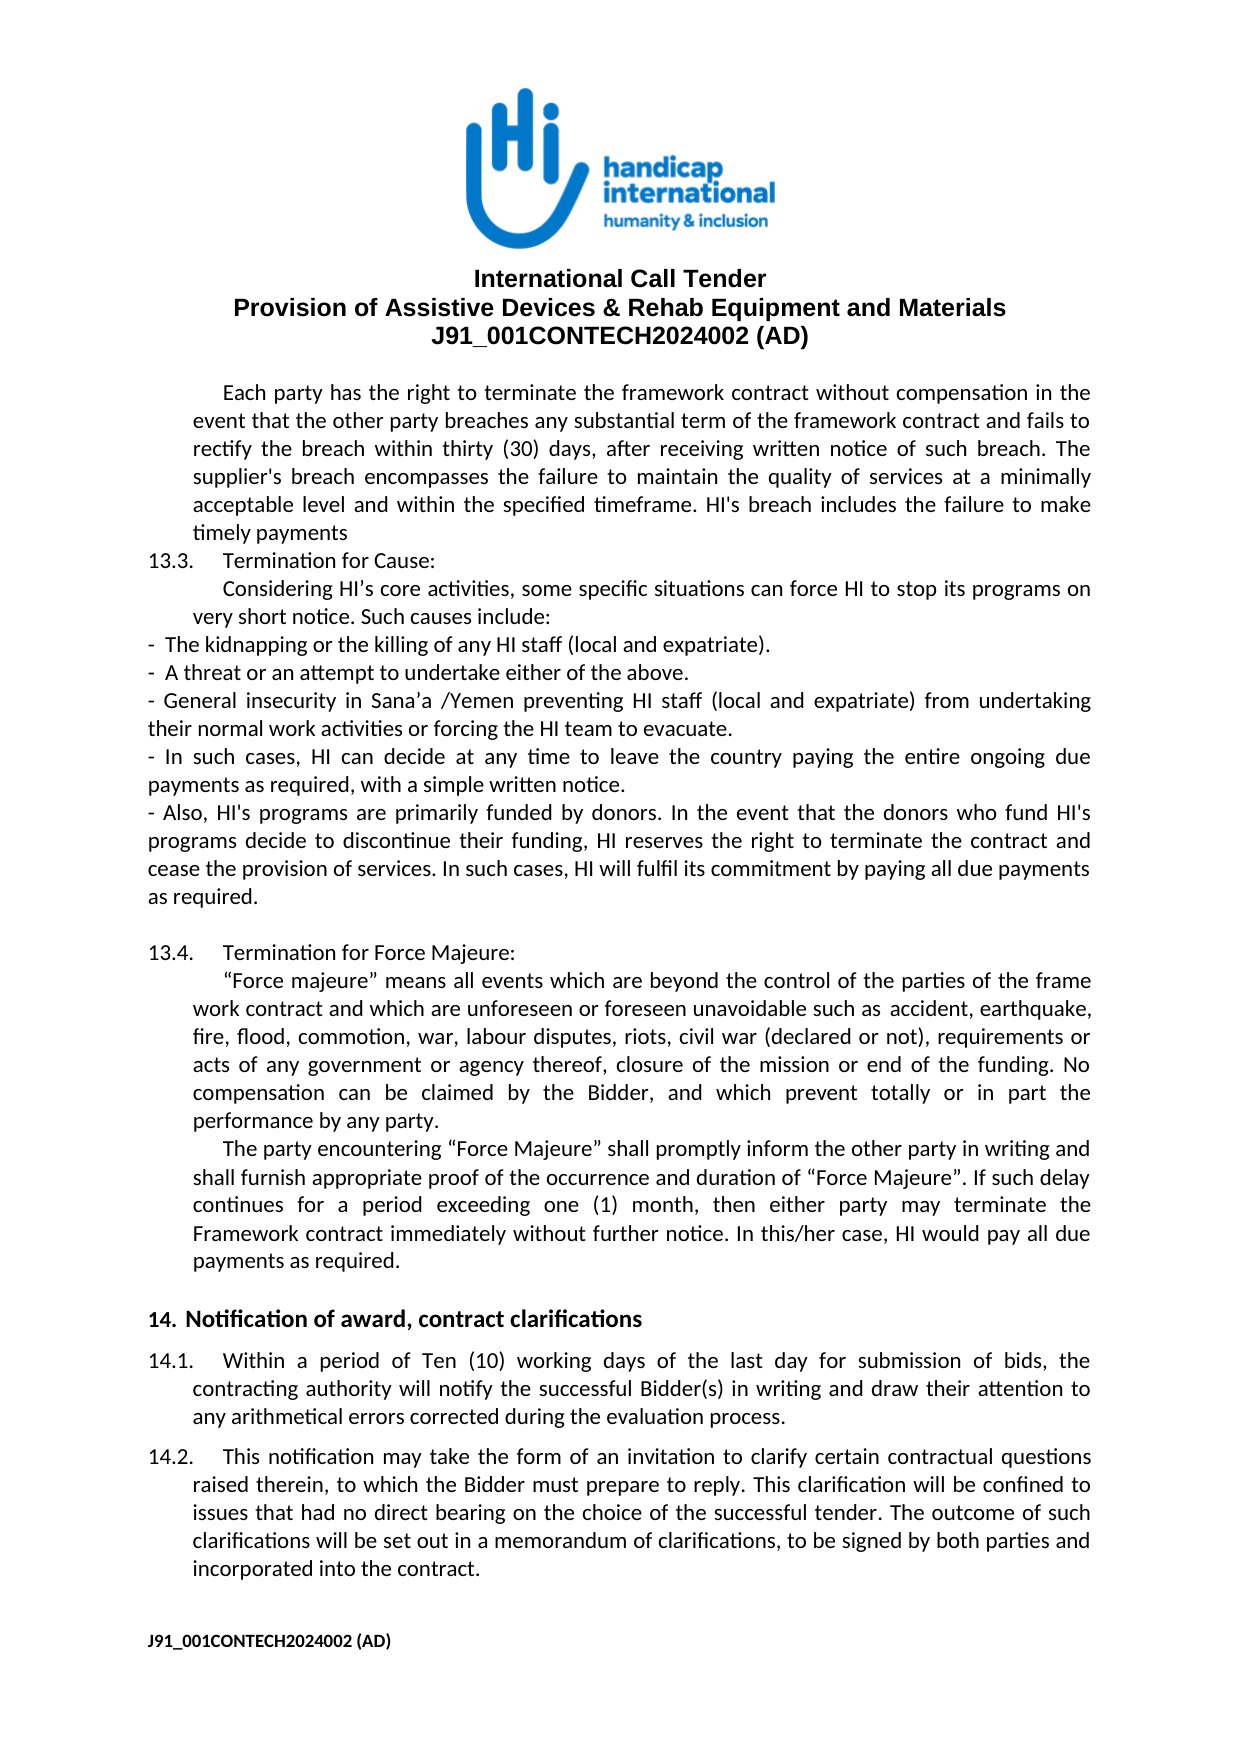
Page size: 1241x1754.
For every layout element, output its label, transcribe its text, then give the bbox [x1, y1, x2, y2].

list “Force majeure” means all events which are beyond the control of the parties of the frame work contract and which are unforeseen or foreseen unavoidable such as accident, earthquake, fire, flood, commotion, war, labour disputes, riots, civil war (declared or not), requirements or acts of any government or agency thereof, closure of the mission or end of the funding. No compensation can be claimed by the Bidder, and which prevent totally or in part the performance by any party. [193, 966, 1093, 1134]
list - Also, HI's programs are primarily funded by donors. In the event that the donors who fund HI's programs decide to discontinue their funding, HI reserves the right to terminate the contract and cease the provision of services. In such cases, HI will fulfil its commitment by paying all due payments as required. [148, 798, 1093, 910]
list Considering HI’s core activities, some specific situations can force HI to stop its programs on very short notice. Such causes include: [193, 574, 1093, 630]
text Termination for Cause: [148, 546, 1093, 574]
list - General insecurity in Sana’a /Yemen preventing HI staff (local and expatriate) from undertaking their normal work activities or forcing the HI team to evacuate. [148, 686, 1093, 742]
list - The kidnapping or the killing of any HI staff (local and expatriate). [148, 630, 1093, 658]
list Each party has the right to terminate the framework contract without compensation in the event that the other party breaches any substantial term of the framework contract and fails to rectify the breach within thirty (30) days, after receiving written notice of such breach. The supplier's breach encompasses the failure to maintain the quality of services at a minimally acceptable level and within the specified timeframe. HI's breach includes the failure to make timely payments [193, 378, 1093, 546]
text Termination for Force Majeure: [148, 938, 1093, 966]
text Within a period of Ten (10) working days of the last day for submission of bids, the contracting authority will notify the successful Bidder(s) in writing and draw their attention to any arithmetical errors corrected during the evaluation process. [148, 1346, 1093, 1430]
text Notification of award, contract clarifications [148, 1303, 1093, 1333]
text This notification may take the form of an invitation to clarify certain contractual questions raised therein, to which the Bidder must prepare to reply. This clarification will be confined to issues that had no direct bearing on the choice of the successful tender. The outcome of such clarifications will be set out in a memorandum of clarifications, to be signed by both parties and incorporated into the contract. [148, 1442, 1093, 1582]
list - In such cases, HI can decide at any time to leave the country paying the entire ongoing due payments as required, with a simple written notice. [148, 742, 1093, 798]
list The party encountering “Force Majeure” shall promptly inform the other party in writing and shall furnish appropriate proof of the occurrence and duration of “Force Majeure”. If such delay continues for a period exceeding one (1) month, then either party may terminate the Framework contract immediately without further notice. In this/her case, HI would pay all due payments as required. [193, 1134, 1093, 1275]
list - A threat or an attempt to undertake either of the above. [148, 658, 1093, 686]
picture [451, 73, 790, 264]
